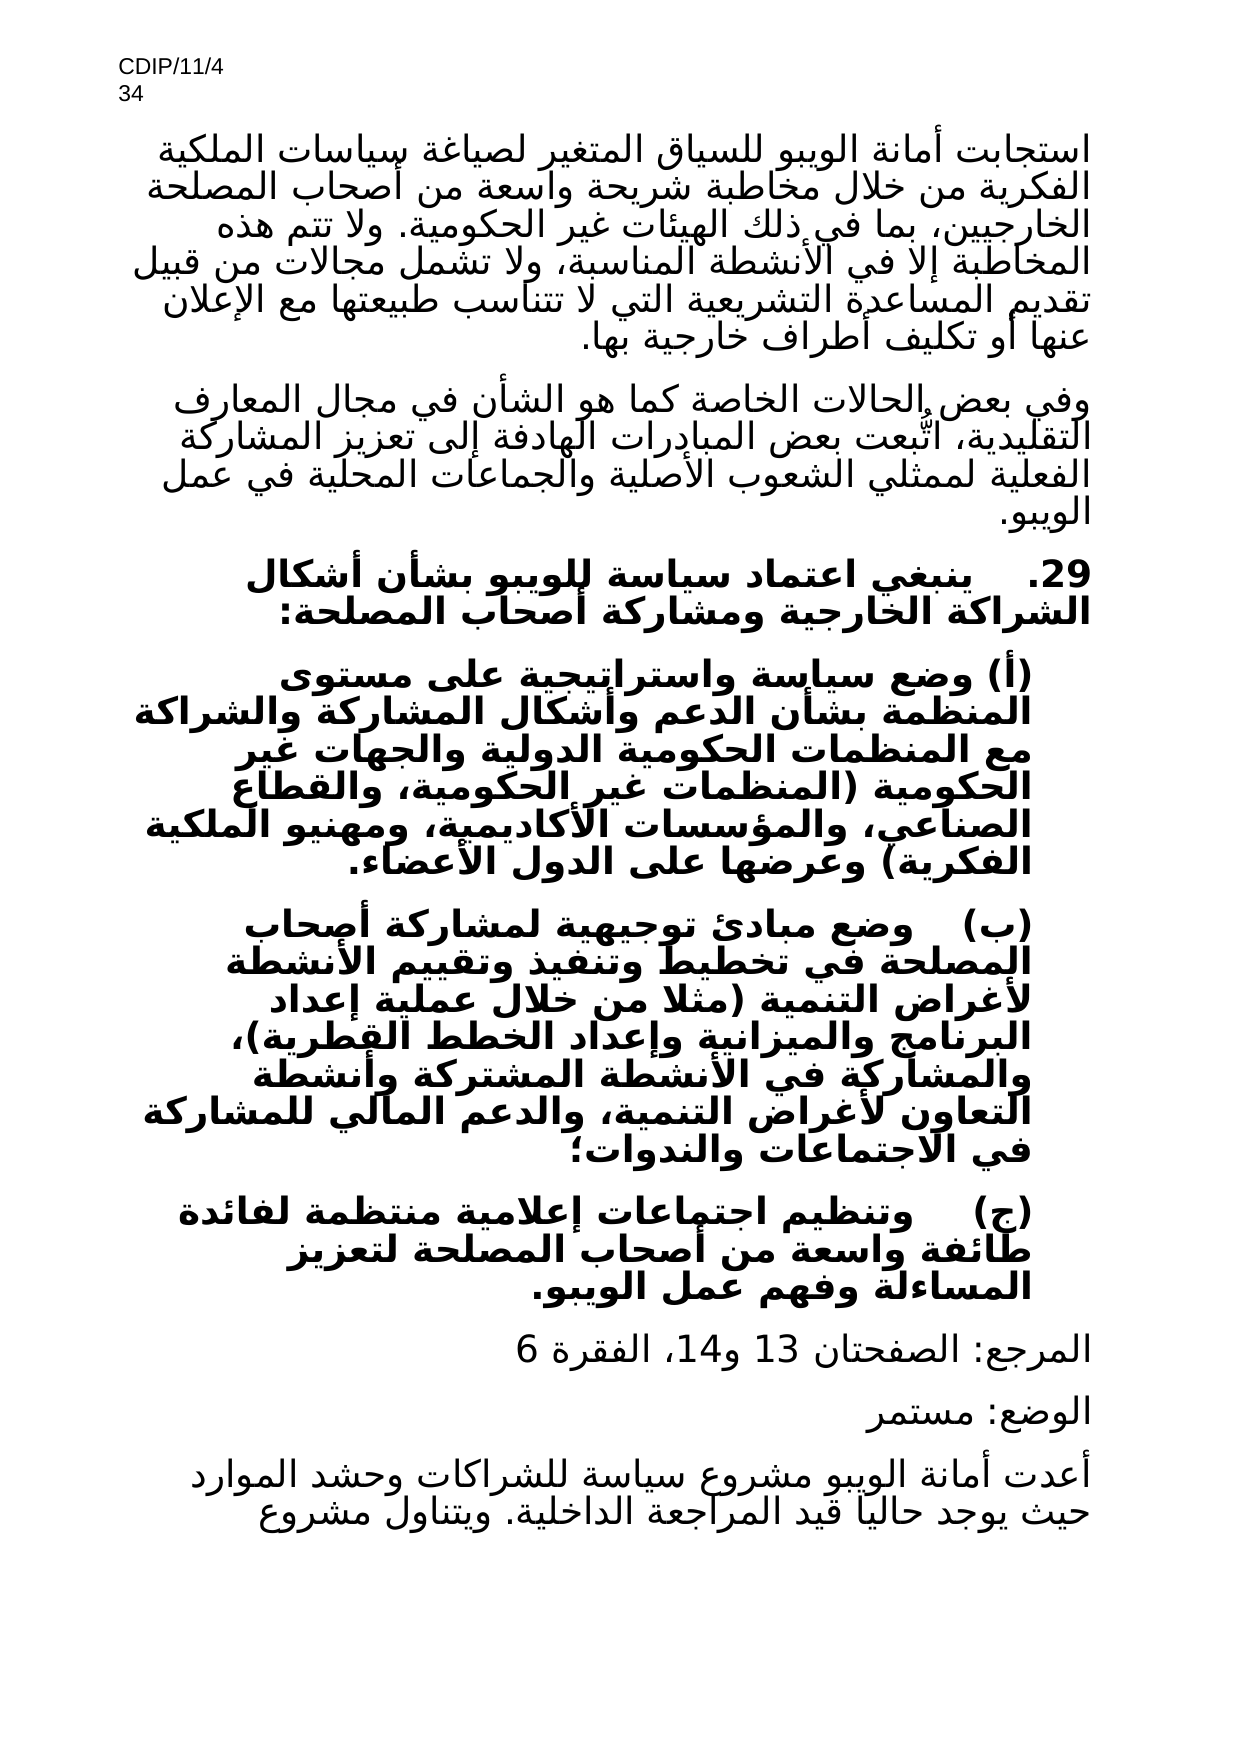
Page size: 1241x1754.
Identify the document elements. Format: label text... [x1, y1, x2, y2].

text 29. ينبغي اعتماد سياسة للويبو بشأن أشكال الشراكة الخارجية ومشاركة أصحاب المصلحة: [118, 557, 1092, 632]
text المرجع: الصفحتان 13 و14، الفقرة 6 [118, 1332, 1092, 1370]
text الوضع: مستمر [118, 1395, 1075, 1432]
text (أ) وضع سياسة واستراتيجية على مستوى المنظمة بشأن الدعم وأشكال المشاركة والشراكة مع المنظمات الحكومية الدولية والجهات غير الحكومية (المنظمات غير الحكومية، والقطاع الصناعي، والمؤسسات الأكاديمية، ومهنيو الملكية الفكرية) وعرضها على الدول الأعضاء. [118, 657, 1092, 882]
text وفي بعض الحالات الخاصة كما هو الشأن في مجال المعارف التقليدية، اتُّبعت بعض المبادرات الهادفة إلى تعزيز المشاركة الفعلية لممثلي الشعوب الأصلية والجماعات المحلية في عمل الويبو. [118, 382, 1092, 532]
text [118, 1457, 1092, 1532]
text (ب) وضع مبادئ توجيهية لمشاركة أصحاب المصلحة في تخطيط وتنفيذ وتقييم الأنشطة لأغراض التنمية (مثلا من خلال عملية إعداد البرنامج والميزانية وإعداد الخطط القطرية)، والمشاركة في الأنشطة المشتركة وأنشطة التعاون لأغراض التنمية، والدعم المالي للمشاركة في الاجتماعات والندوات؛ [118, 907, 1092, 1170]
text (ج) وتنظيم اجتماعات إعلامية منتظمة لفائدة طائفة واسعة من أصحاب المصلحة لتعزيز المساءلة وفهم عمل الويبو. [118, 1195, 1092, 1307]
text استجابت أمانة الويبو للسياق المتغير لصياغة سياسات الملكية الفكرية من خلال مخاطبة شريحة واسعة من أصحاب المصلحة الخارجيين، بما في ذلك الهيئات غير الحكومية. ولا تتم هذه المخاطبة إلا في الأنشطة المناسبة، ولا تشمل مجالات من قبيل تقديم المساعدة التشريعية التي لا تتناسب طبيعتها مع الإعلان عنها أو تكليف أطراف خارجية بها. [118, 132, 1092, 357]
text الوضع: مستمر [1060, 1395, 1092, 1432]
